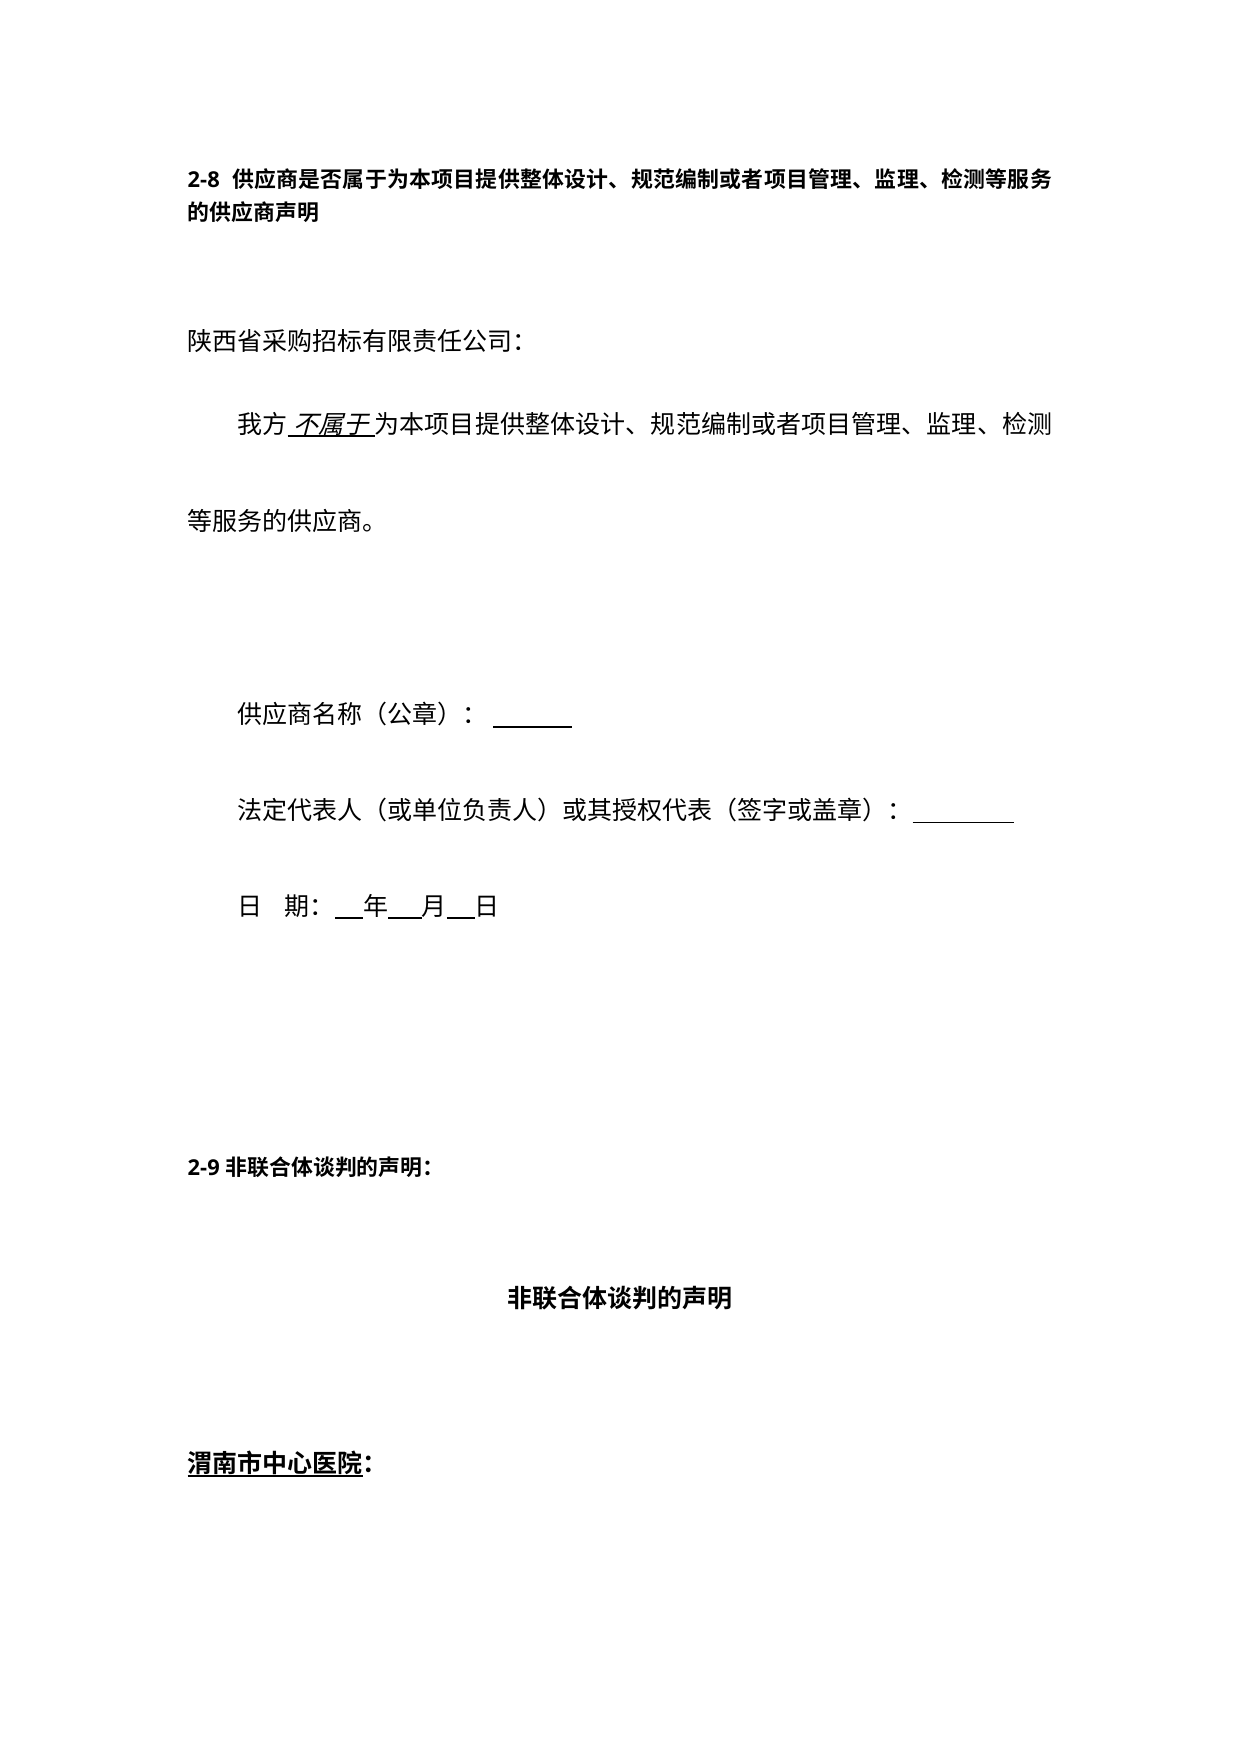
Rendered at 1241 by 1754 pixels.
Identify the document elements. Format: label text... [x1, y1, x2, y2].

text 陕西省采购招标有限责任公司： [187, 307, 1053, 372]
text 2-9 非联合体谈判的声明： [187, 1150, 1053, 1182]
text 2-8 供应商是否属于为本项目提供整体设计、规范编制或者项目管理、监理、检测等服务的供应商声明 [187, 162, 1053, 227]
text 日 期： 年 月 日 [187, 872, 1053, 937]
text 我方 不属于 为本项目提供整体设计、规范编制或者项目管理、监理、检测等服务的供应商。 [187, 390, 1053, 552]
text 渭南市中心医院： [187, 1429, 1053, 1494]
text 法定代表人（或单位负责人）或其授权代表（签字或盖章）： [187, 776, 1053, 841]
text 非联合体谈判的声明 [187, 1264, 1053, 1329]
text 供应商名称（公章）： [187, 681, 1053, 746]
